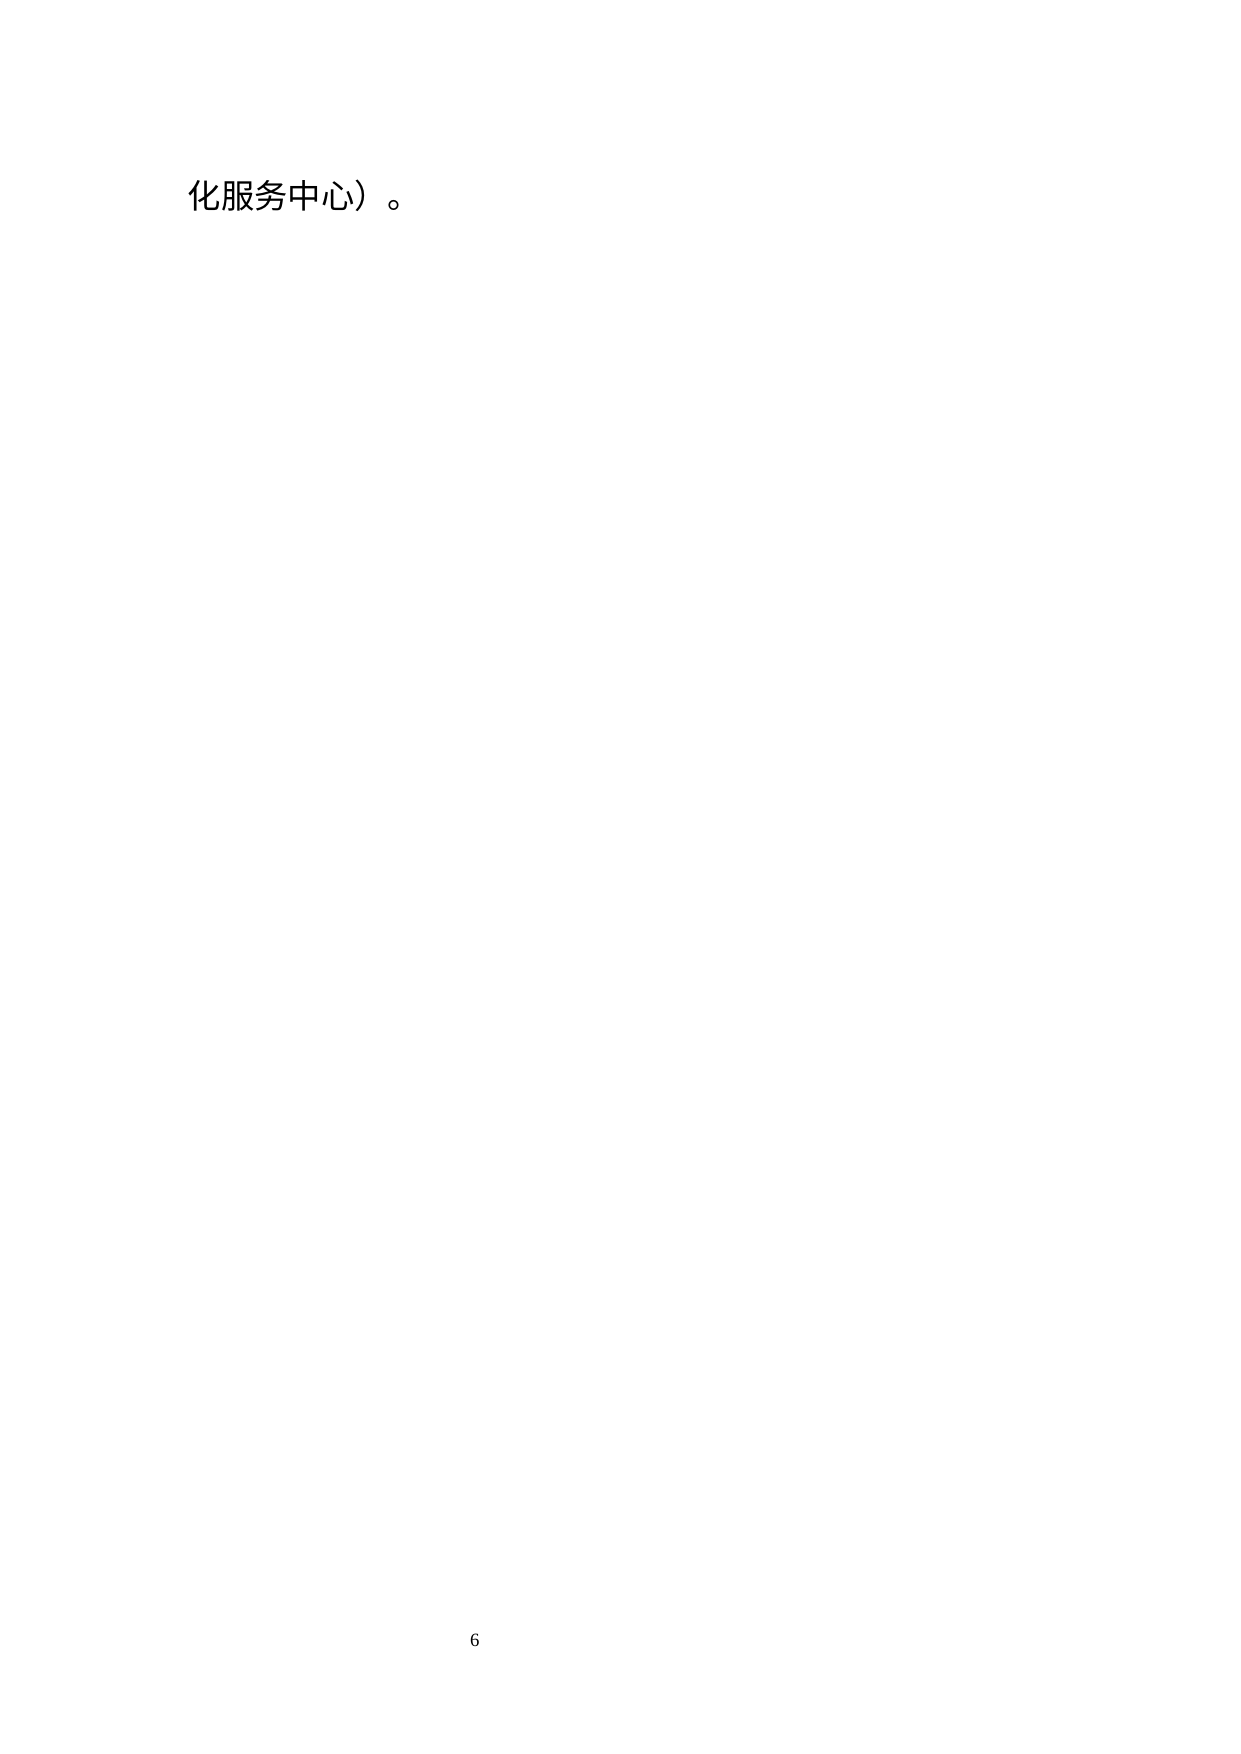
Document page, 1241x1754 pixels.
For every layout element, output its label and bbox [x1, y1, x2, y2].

text [187, 162, 1053, 227]
